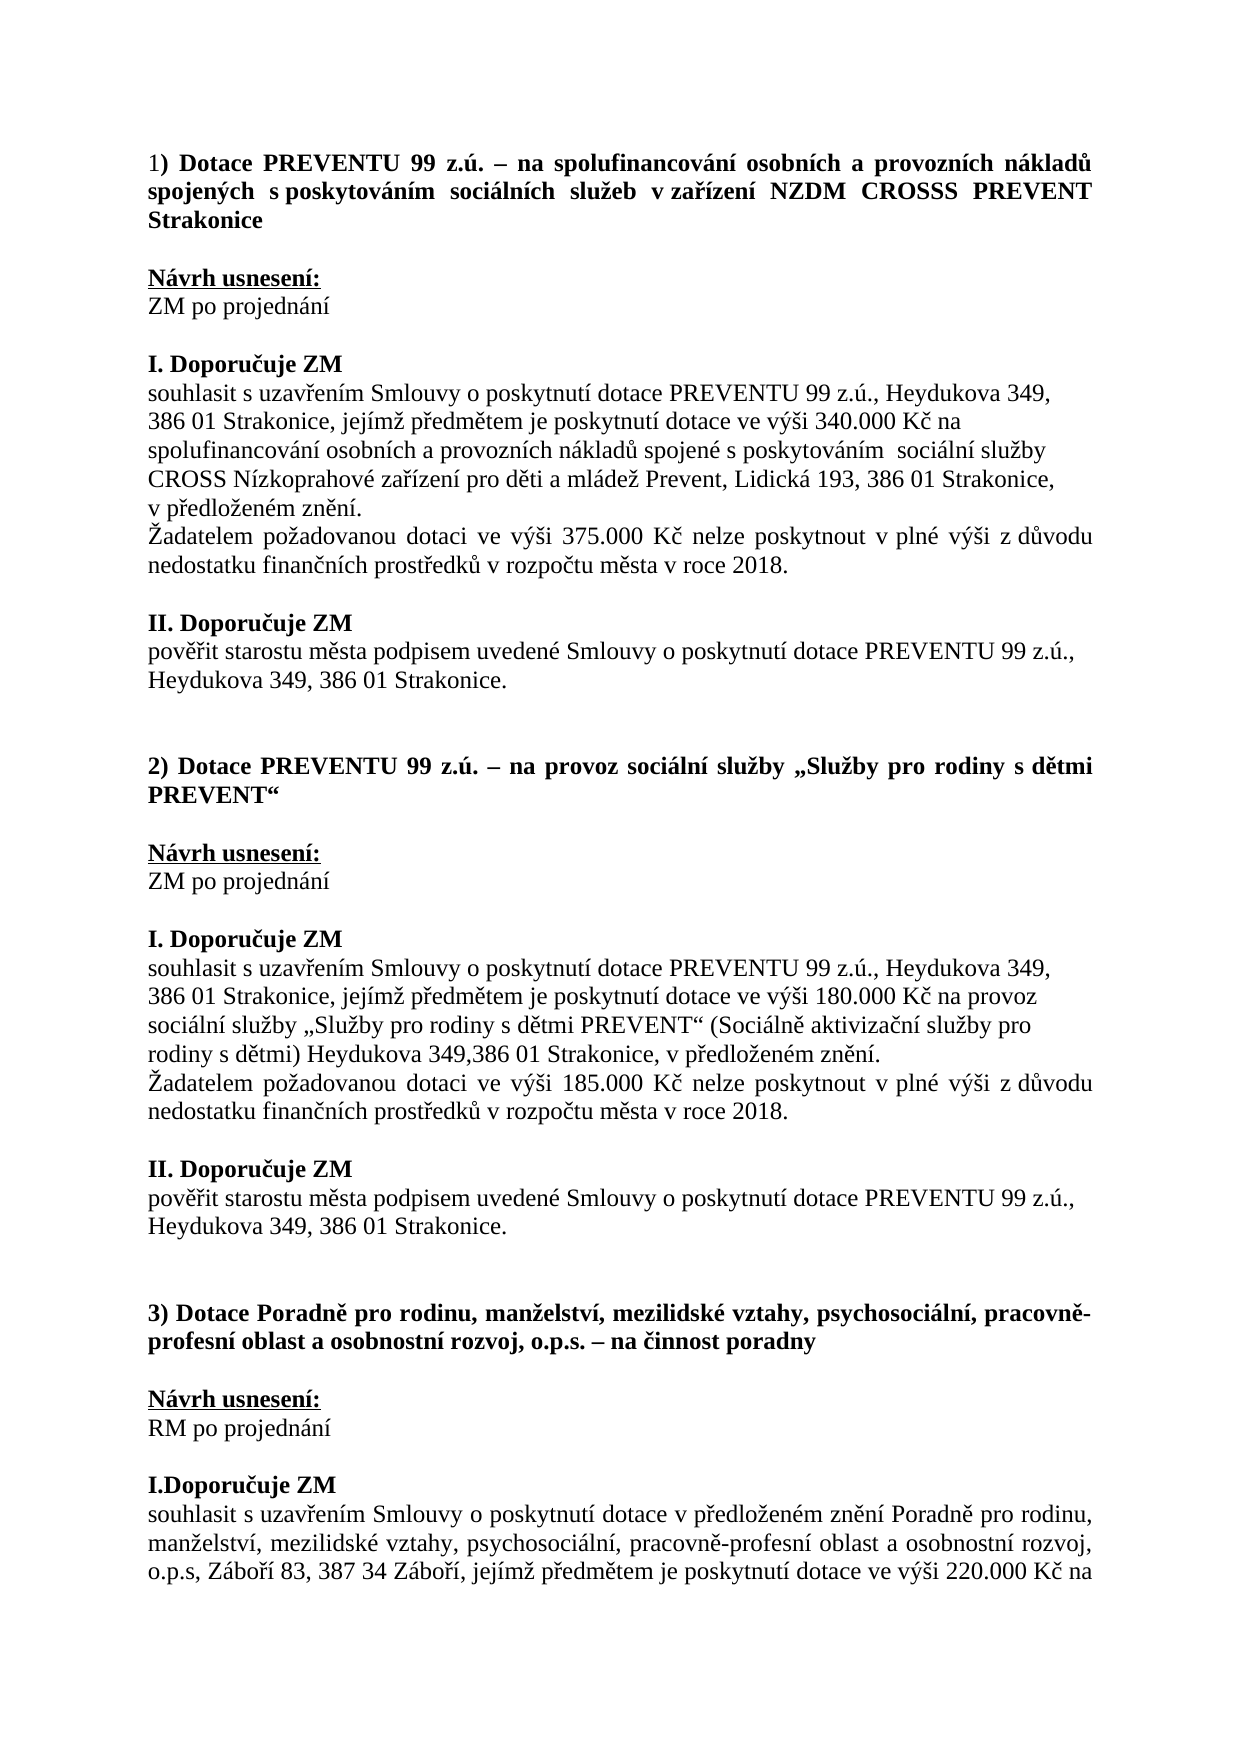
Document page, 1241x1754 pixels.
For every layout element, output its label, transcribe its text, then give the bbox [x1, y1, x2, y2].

text souhlasit s uzavřením Smlouvy o poskytnutí dotace PREVENTU 99 z.ú., Heydukova 349, 386 01 Strakonice, jejímž předmětem je poskytnutí dotace ve výši 180.000 Kč na provoz sociální služby „Služby pro rodiny s dětmi PREVENT“ (Sociálně aktivizační služby pro rodiny s dětmi) Heydukova 349,386 01 Strakonice, v předloženém znění. [148, 953, 1093, 1068]
text Žadatelem požadovanou dotaci ve výši 185.000 Kč nelze poskytnout v plné výši z důvodu nedostatku finančních prostředků v rozpočtu města v roce 2018. [148, 1068, 1093, 1125]
subtitle I. Doporučuje ZM [148, 349, 1093, 378]
text Návrh usnesení: [148, 1384, 1093, 1413]
text pověřit starostu města podpisem uvedené Smlouvy o poskytnutí dotace PREVENTU 99 z.ú., Heydukova 349, 386 01 Strakonice. [148, 1183, 1093, 1240]
subtitle II. Doporučuje ZM [148, 1154, 1093, 1183]
subtitle I. Doporučuje ZM [148, 924, 1093, 953]
text Žadatelem požadovanou dotaci ve výši 375.000 Kč nelze poskytnout v plné výši z důvodu nedostatku finančních prostředků v rozpočtu města v roce 2018. [148, 521, 1093, 579]
subtitle 2) Dotace PREVENTU 99 z.ú. – na provoz sociální služby „Služby pro rodiny s dětmi PREVENT“ [148, 751, 1093, 809]
text ZM po projednání [148, 291, 1093, 320]
text ZM po projednání [148, 866, 1093, 895]
text pověřit starostu města podpisem uvedené Smlouvy o poskytnutí dotace PREVENTU 99 z.ú., Heydukova 349, 386 01 Strakonice. [148, 636, 1093, 694]
text Návrh usnesení: [148, 263, 1093, 291]
subtitle 3) Dotace Poradně pro rodinu, manželství, mezilidské vztahy, psychosociální, pracovně-profesní oblast a osobnostní rozvoj, o.p.s. – na činnost poradny [148, 1298, 1093, 1355]
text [148, 1499, 1093, 1585]
subtitle 1) Dotace PREVENTU 99 z.ú. – na spolufinancování osobních a provozních nákladů spojených s poskytováním sociálních služeb v zařízení NZDM CROSSS PREVENT Strakonice [148, 148, 1093, 234]
subtitle II. Doporučuje ZM [148, 608, 1093, 636]
text Návrh usnesení: [148, 838, 1093, 866]
subtitle I.Doporučuje ZM [148, 1470, 1093, 1499]
text souhlasit s uzavřením Smlouvy o poskytnutí dotace PREVENTU 99 z.ú., Heydukova 349, 386 01 Strakonice, jejímž předmětem je poskytnutí dotace ve výši 340.000 Kč na spolufinancování osobních a provozních nákladů spojené s poskytováním sociální služby CROSS Nízkoprahové zařízení pro děti a mládež Prevent, Lidická 193, 386 01 Strakonice, v předloženém znění. [148, 378, 1093, 521]
text RM po projednání [148, 1413, 1093, 1441]
